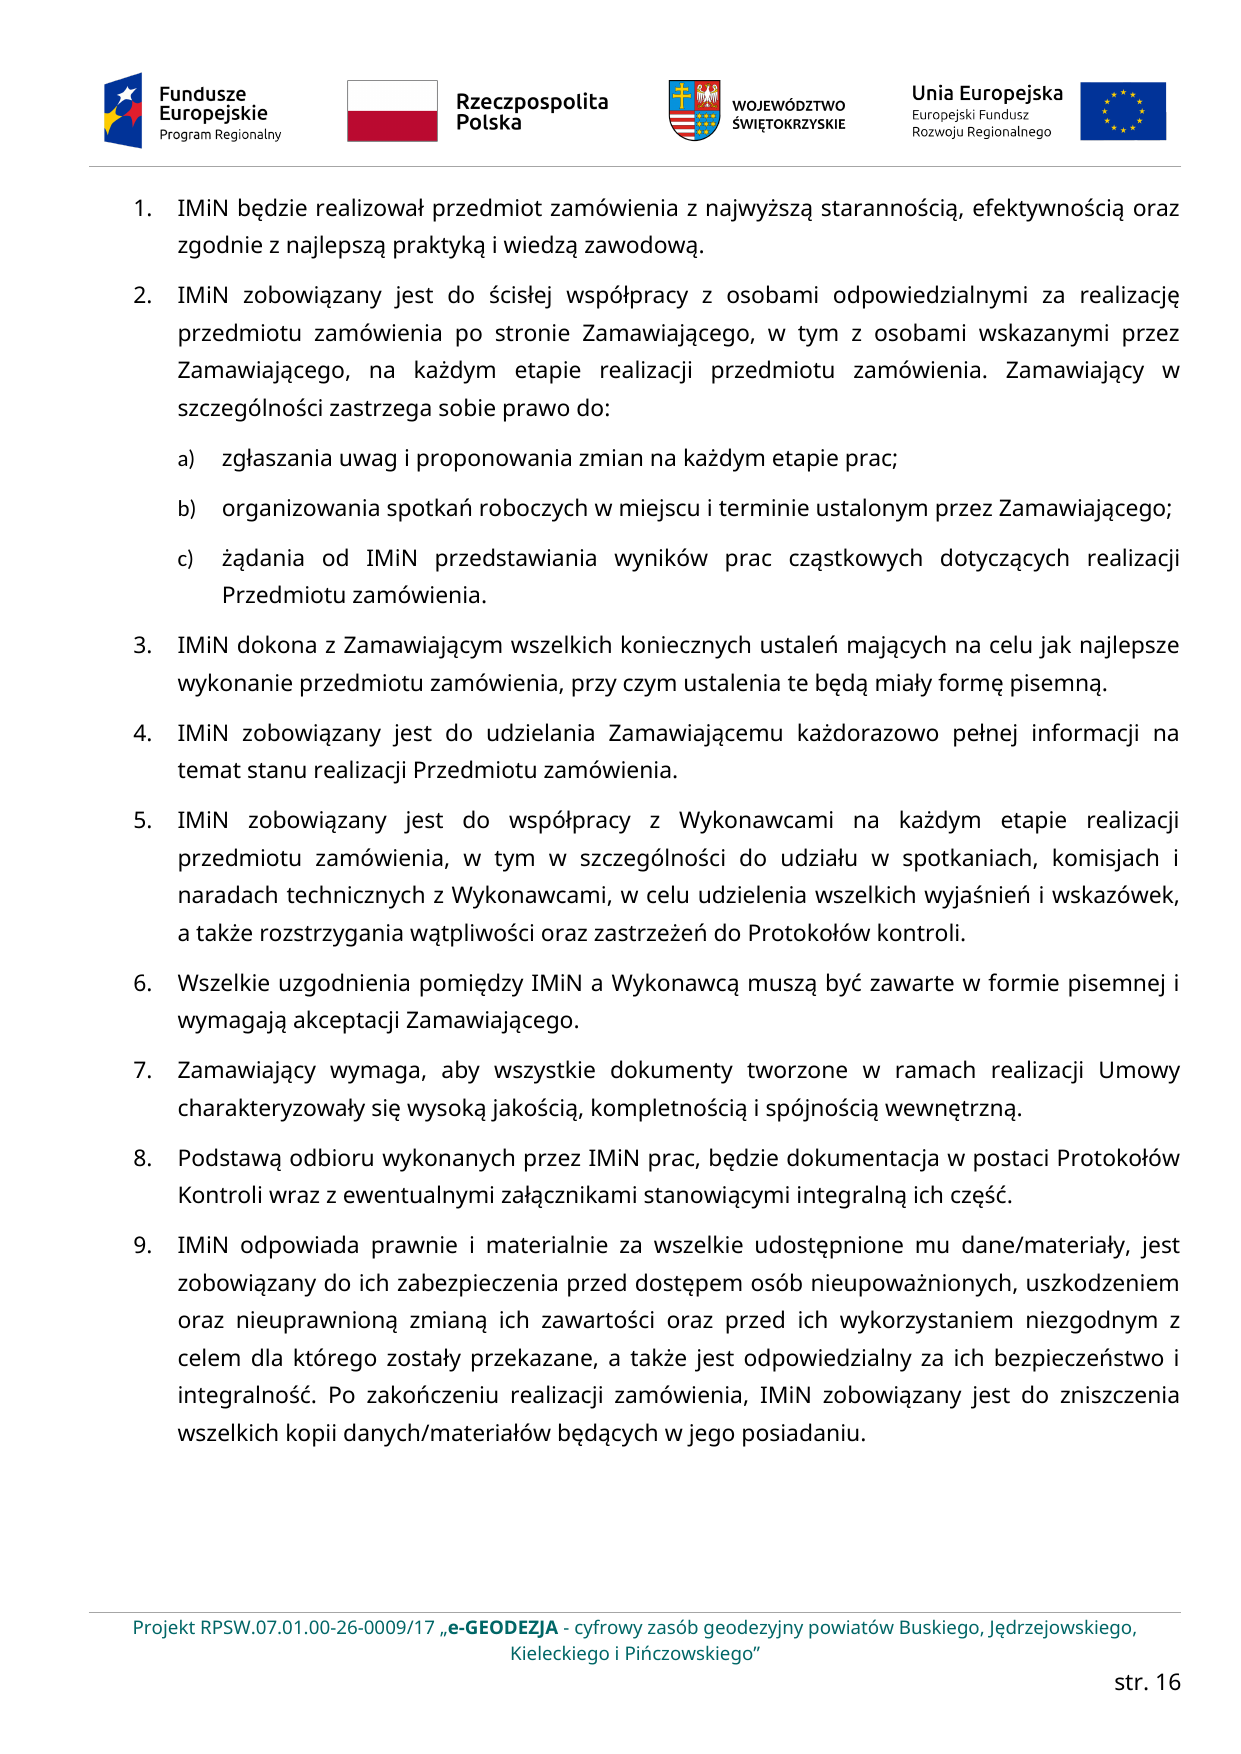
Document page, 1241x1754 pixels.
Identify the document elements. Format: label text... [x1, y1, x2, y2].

list zgłaszania uwag i proponowania zmian na każdym etapie prac; [177, 442, 1181, 473]
list IMiN będzie realizował przedmiot zamówienia z najwyższą starannością, efektywnością oraz zgodnie z najlepszą praktyką i wiedzą zawodową. [133, 192, 1181, 260]
list IMiN zobowiązany jest do ścisłej współpracy z osobami odpowiedzialnymi za realizację przedmiotu zamówienia po stronie Zamawiającego, w tym z osobami wskazanymi przez Zamawiającego, na każdym etapie realizacji przedmiotu zamówienia. Zamawiający w szczególności zastrzega sobie prawo do: [133, 279, 1181, 423]
list Wszelkie uzgodnienia pomiędzy IMiN a Wykonawcą muszą być zawarte w formie pisemnej i wymagają akceptacji Zamawiającego. [133, 967, 1181, 1035]
list Podstawą odbioru wykonanych przez IMiN prac, będzie dokumentacja w postaci Protokołów Kontroli wraz z ewentualnymi załącznikami stanowiącymi integralną ich część. [133, 1142, 1181, 1210]
list organizowania spotkań roboczych w miejscu i terminie ustalonym przez Zamawiającego; [177, 492, 1181, 523]
picture [88, 59, 1182, 164]
list IMiN odpowiada prawnie i materialnie za wszelkie udostępnione mu dane/materiały, jest zobowiązany do ich zabezpieczenia przed dostępem osób nieupoważnionych, uszkodzeniem oraz nieuprawnioną zmianą ich zawartości oraz przed ich wykorzystaniem niezgodnym z celem dla którego zostały przekazane, a także jest odpowiedzialny za ich bezpieczeństwo i integralność. Po zakończeniu realizacji zamówienia, IMiN zobowiązany jest do zniszczenia wszelkich kopii danych/materiałów będących w jego posiadaniu. [133, 1229, 1181, 1448]
list żądania od IMiN przedstawiania wyników prac cząstkowych dotyczących realizacji Przedmiotu zamówienia. [177, 542, 1181, 610]
list IMiN zobowiązany jest do współpracy z Wykonawcami na każdym etapie realizacji przedmiotu zamówienia, w tym w szczególności do udziału w spotkaniach, komisjach i naradach technicznych z Wykonawcami, w celu udzielenia wszelkich wyjaśnień i wskazówek, a także rozstrzygania wątpliwości oraz zastrzeżeń do Protokołów kontroli. [133, 804, 1181, 948]
list IMiN dokona z Zamawiającym wszelkich koniecznych ustaleń mających na celu jak najlepsze wykonanie przedmiotu zamówienia, przy czym ustalenia te będą miały formę pisemną. [133, 629, 1181, 698]
list Zamawiający wymaga, aby wszystkie dokumenty tworzone w ramach realizacji Umowy charakteryzowały się wysoką jakością, kompletnością i spójnością wewnętrzną. [133, 1054, 1181, 1123]
list IMiN zobowiązany jest do udzielania Zamawiającemu każdorazowo pełnej informacji na temat stanu realizacji Przedmiotu zamówienia. [133, 717, 1181, 785]
